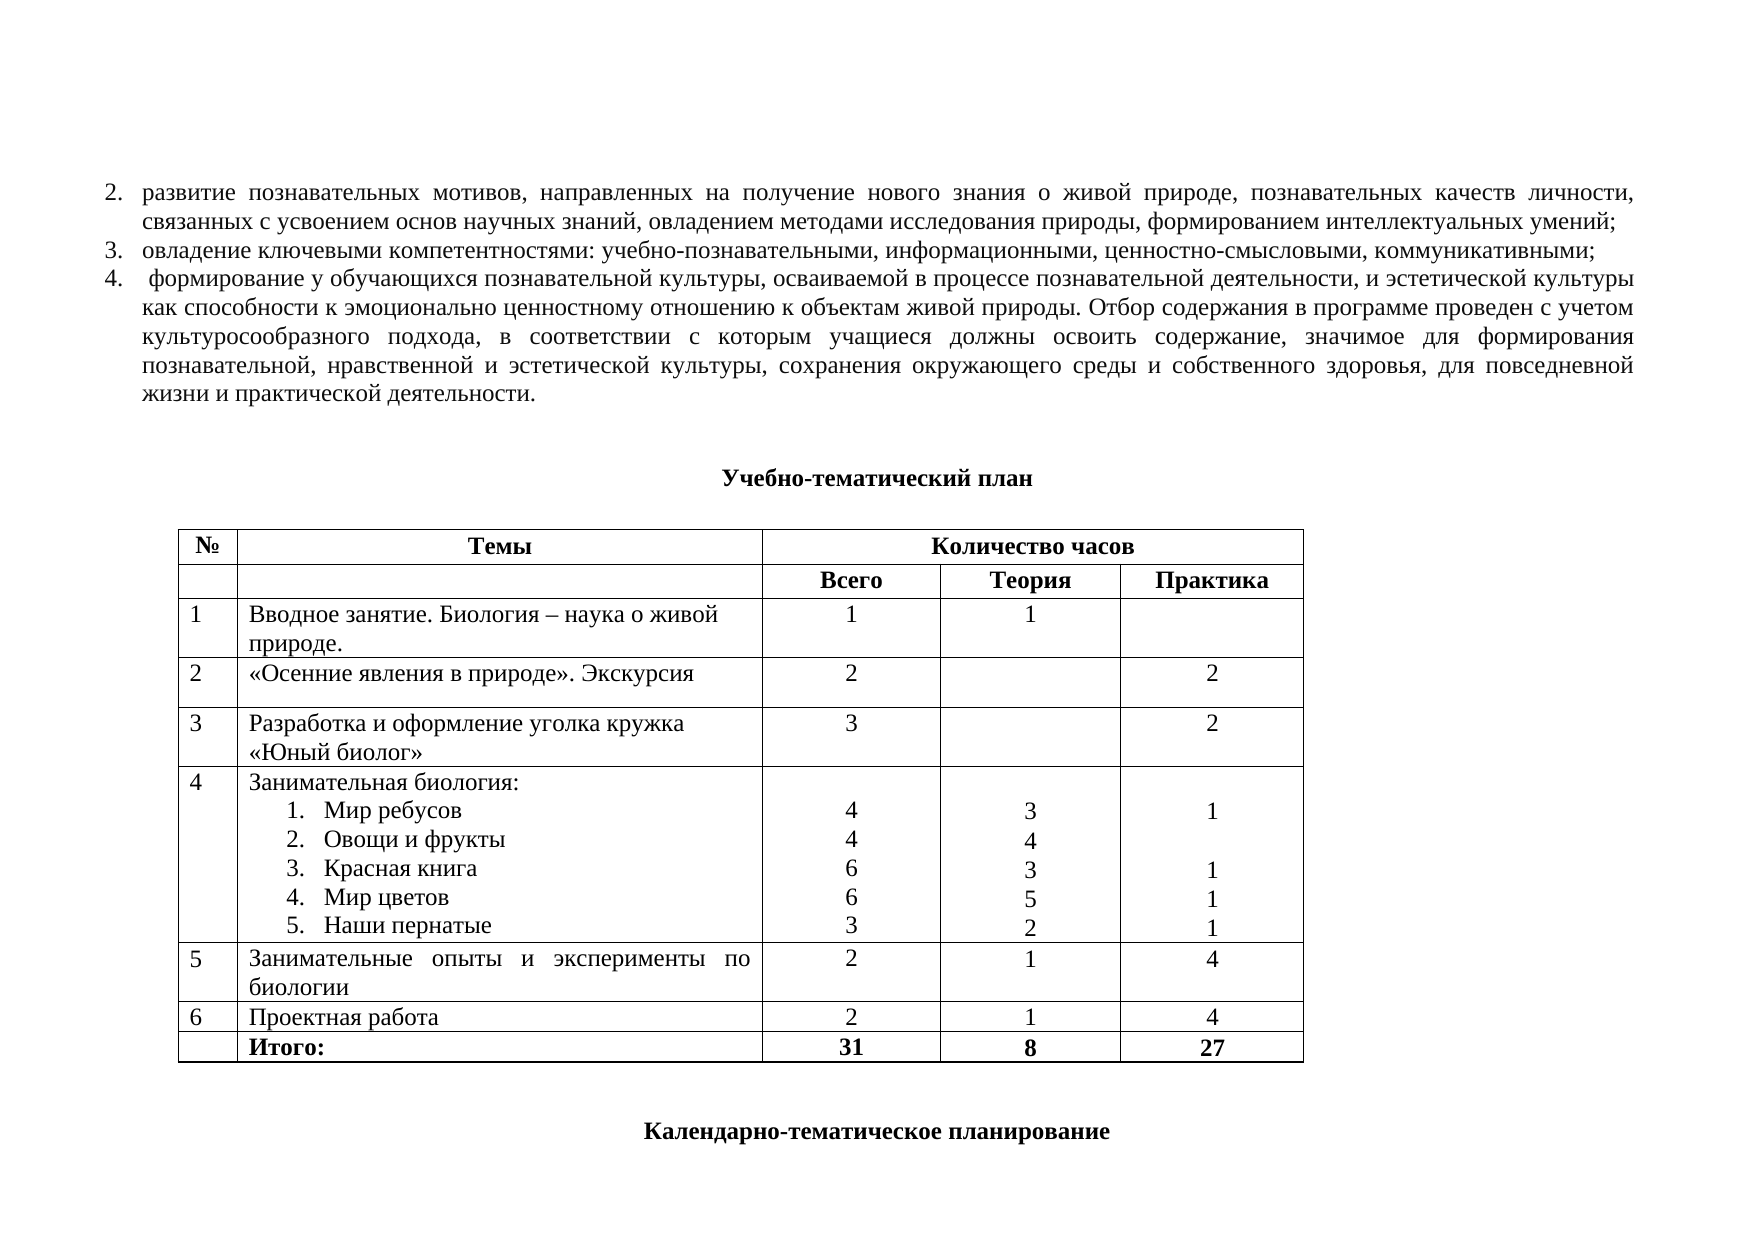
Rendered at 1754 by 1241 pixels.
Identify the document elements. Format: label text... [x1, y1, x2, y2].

table_cell 3 4 3 5 2 [941, 767, 1120, 942]
table_cell 3 [763, 708, 940, 766]
table_cell [941, 708, 1120, 766]
table_header № [179, 530, 237, 563]
table_header Количество часов [763, 530, 1303, 563]
table_cell 3 [179, 708, 237, 766]
table_cell 27 [1121, 1032, 1303, 1061]
list формирование у обучающихся познавательной культуры, осваиваемой в процессе познавательной деятельности, и эстетической культуры как способности к эмоционально ценностному отношению к объектам живой природы. Отбор содержания в программе проведен с учетом культуросообразного подхода, в соответствии с которым учащиеся должны освоить содержание, значимое для формирования познавательной, нравственной и эстетической культуры, сохранения окружающего среды и собственного здоровья, для повседневной жизни и практической деятельности. [104, 263, 1636, 407]
table_cell 1 [763, 599, 940, 657]
table_cell [238, 565, 762, 598]
table_cell Занимательная биология: Мир ребусов Овощи и фрукты Красная книга Мир цветов Наши пернатые [238, 767, 762, 942]
table_cell 4 [1121, 1002, 1303, 1031]
table_cell 31 [763, 1032, 940, 1061]
table_cell Проектная работа [238, 1002, 762, 1031]
table_cell 5 [179, 943, 237, 1001]
table_cell Теория [941, 565, 1120, 598]
text Учебно-тематический план [118, 463, 1636, 492]
table_cell 1 [941, 943, 1120, 1001]
table_cell 1 [941, 1002, 1120, 1031]
table_header Темы [238, 530, 762, 563]
table_cell 6 [179, 1002, 237, 1031]
list овладение ключевыми компетентностями: учебно-познавательными, информационными, ценностно-смысловыми, коммуникативными; [104, 235, 1636, 263]
table_cell 2 [763, 943, 940, 1001]
table_cell 1 1 1 1 [1121, 767, 1303, 942]
table_cell 2 [1121, 708, 1303, 766]
table_cell 2 [763, 1002, 940, 1031]
table_cell Практика [1121, 565, 1303, 598]
table_cell [179, 1032, 237, 1061]
table_cell 2 [179, 658, 237, 707]
table_cell 2 [763, 658, 940, 707]
table_cell 2 [1121, 658, 1303, 707]
table_cell Всего [763, 565, 940, 598]
table_cell [941, 658, 1120, 707]
table_cell Занимательные опыты и эксперименты по биологии [238, 943, 762, 1001]
table_cell Итого: [238, 1032, 762, 1061]
table_cell 4 4 6 6 3 [763, 767, 940, 942]
table_cell «Осенние явления в природе». Экскурсия [238, 658, 762, 707]
table_cell 8 [941, 1032, 1120, 1061]
table_cell Вводное занятие. Биология – наука о живой природе. [238, 599, 762, 657]
list развитие познавательных мотивов, направленных на получение нового знания о живой природе, познавательных качеств личности, связанных с усвоением основ научных знаний, овладением методами исследования природы, формированием интеллектуальных умений; [104, 177, 1636, 235]
table_cell [1121, 599, 1303, 657]
table_cell [179, 565, 237, 598]
table_cell 4 [179, 767, 237, 942]
table_cell 1 [941, 599, 1120, 657]
table_cell 1 [179, 599, 237, 657]
text Календарно-тематическое планирование [118, 1116, 1636, 1145]
table_cell 4 [1121, 943, 1303, 1001]
table_cell Разработка и оформление уголка кружка «Юный биолог» [238, 708, 762, 766]
